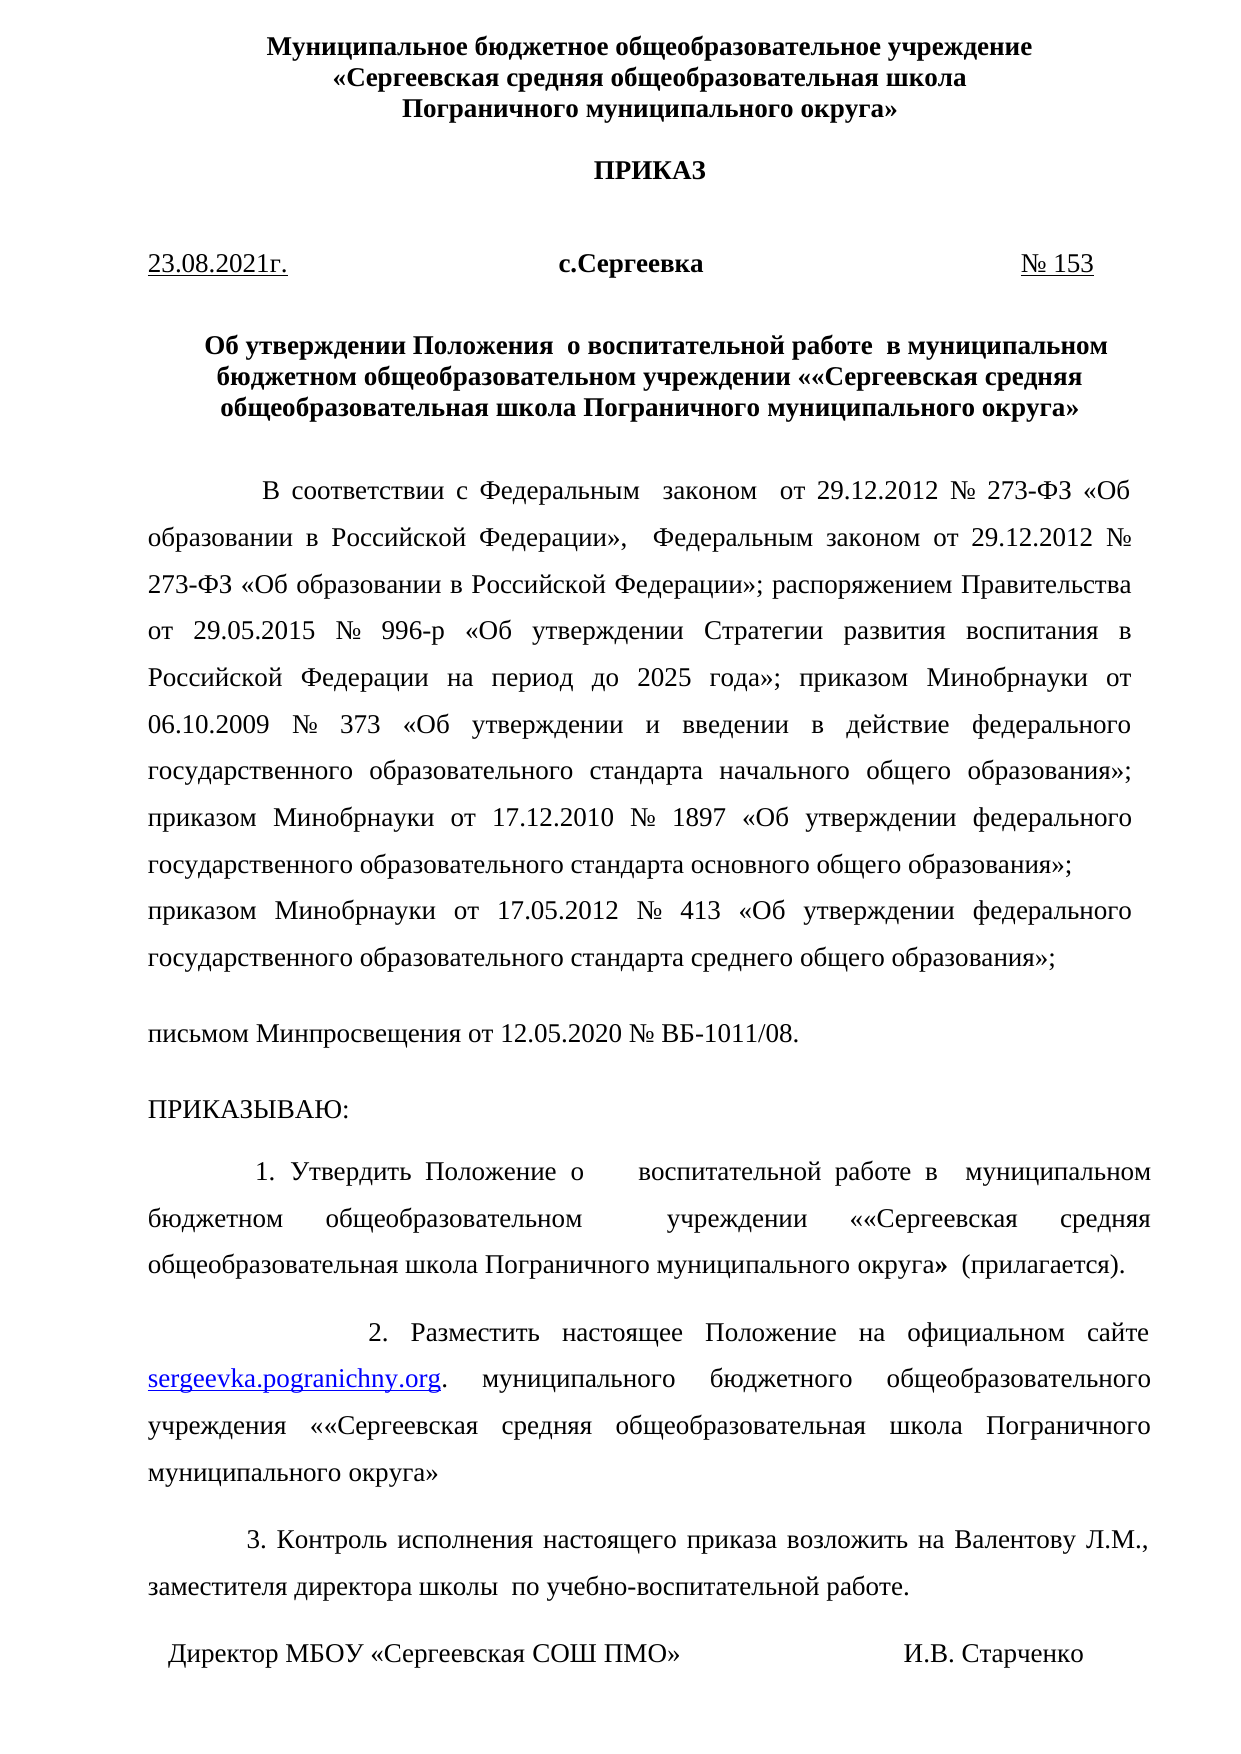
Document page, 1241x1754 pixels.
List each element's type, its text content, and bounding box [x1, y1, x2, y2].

text приказом Минобрнауки от 17.05.2012 № 413 «Об утверждении федерального государственного образовательного стандарта среднего общего образования»; [148, 894, 1133, 972]
text ПРИКАЗ [148, 154, 1152, 185]
text Муниципальное бюджетное общеобразовательное учреждение «Сергеевская средняя общеобразовательная школа [148, 29, 1152, 92]
text 1. Утвердить Положение о воспитательной работе в муниципальном бюджетном общеобразовательном учреждении ««Сергеевская средняя общеобразовательная школа Пограничного муниципального округа» (прилагается). [148, 1155, 1152, 1279]
text 3. Контроль исполнения настоящего приказа возложить на Валентову Л.М., заместителя директора школы по учебно-воспитательной работе. [118, 1523, 1152, 1601]
text 2. Разместить настоящее Положение на официальном сайте sergeevka.pogranichny.org. муниципального бюджетного общеобразовательного учреждения ««Сергеевская средняя общеобразовательная школа Пограничного муниципального округа» [148, 1316, 1152, 1487]
text Директор МБОУ «Сергеевская СОШ ПМО» И.В. Старченко [148, 1638, 1152, 1669]
text 23.08.2021г. с.Сергеевка № 153 [148, 248, 1152, 279]
text ПРИКАЗЫВАЮ: [148, 1093, 1152, 1124]
text письмом Минпросвещения от 12.05.2020 № ВБ-1011/08. [148, 1017, 1133, 1048]
text Об утверждении Положения о воспитательной работе в муниципальном бюджетном общеобразовательном учреждении ««Сергеевская средняя общеобразовательная школа Пограничного муниципального округа» [148, 329, 1152, 422]
text Пограничного муниципального округа» [148, 92, 1152, 123]
text В соответствии с Федеральным законом от 29.12.2012 № 273-ФЗ «Об образовании в Российской Федерации», Федеральным законом от 29.12.2012 № 273-ФЗ «Об образовании в Российской Федерации»; распоряжением Правительства от 29.05.2015 № 996-р «Об утверждении Стратегии развития воспитания в Российской Федерации на период до 2025 года»; приказом Минобрнауки от 06.10.2009 № 373 «Об утверждении и введении в действие федерального государственного образовательного стандарта начального общего образования»; приказом Минобрнауки от 17.12.2010 № 1897 «Об утверждении федерального государственного образовательного стандарта основного общего образования»; [148, 474, 1133, 879]
